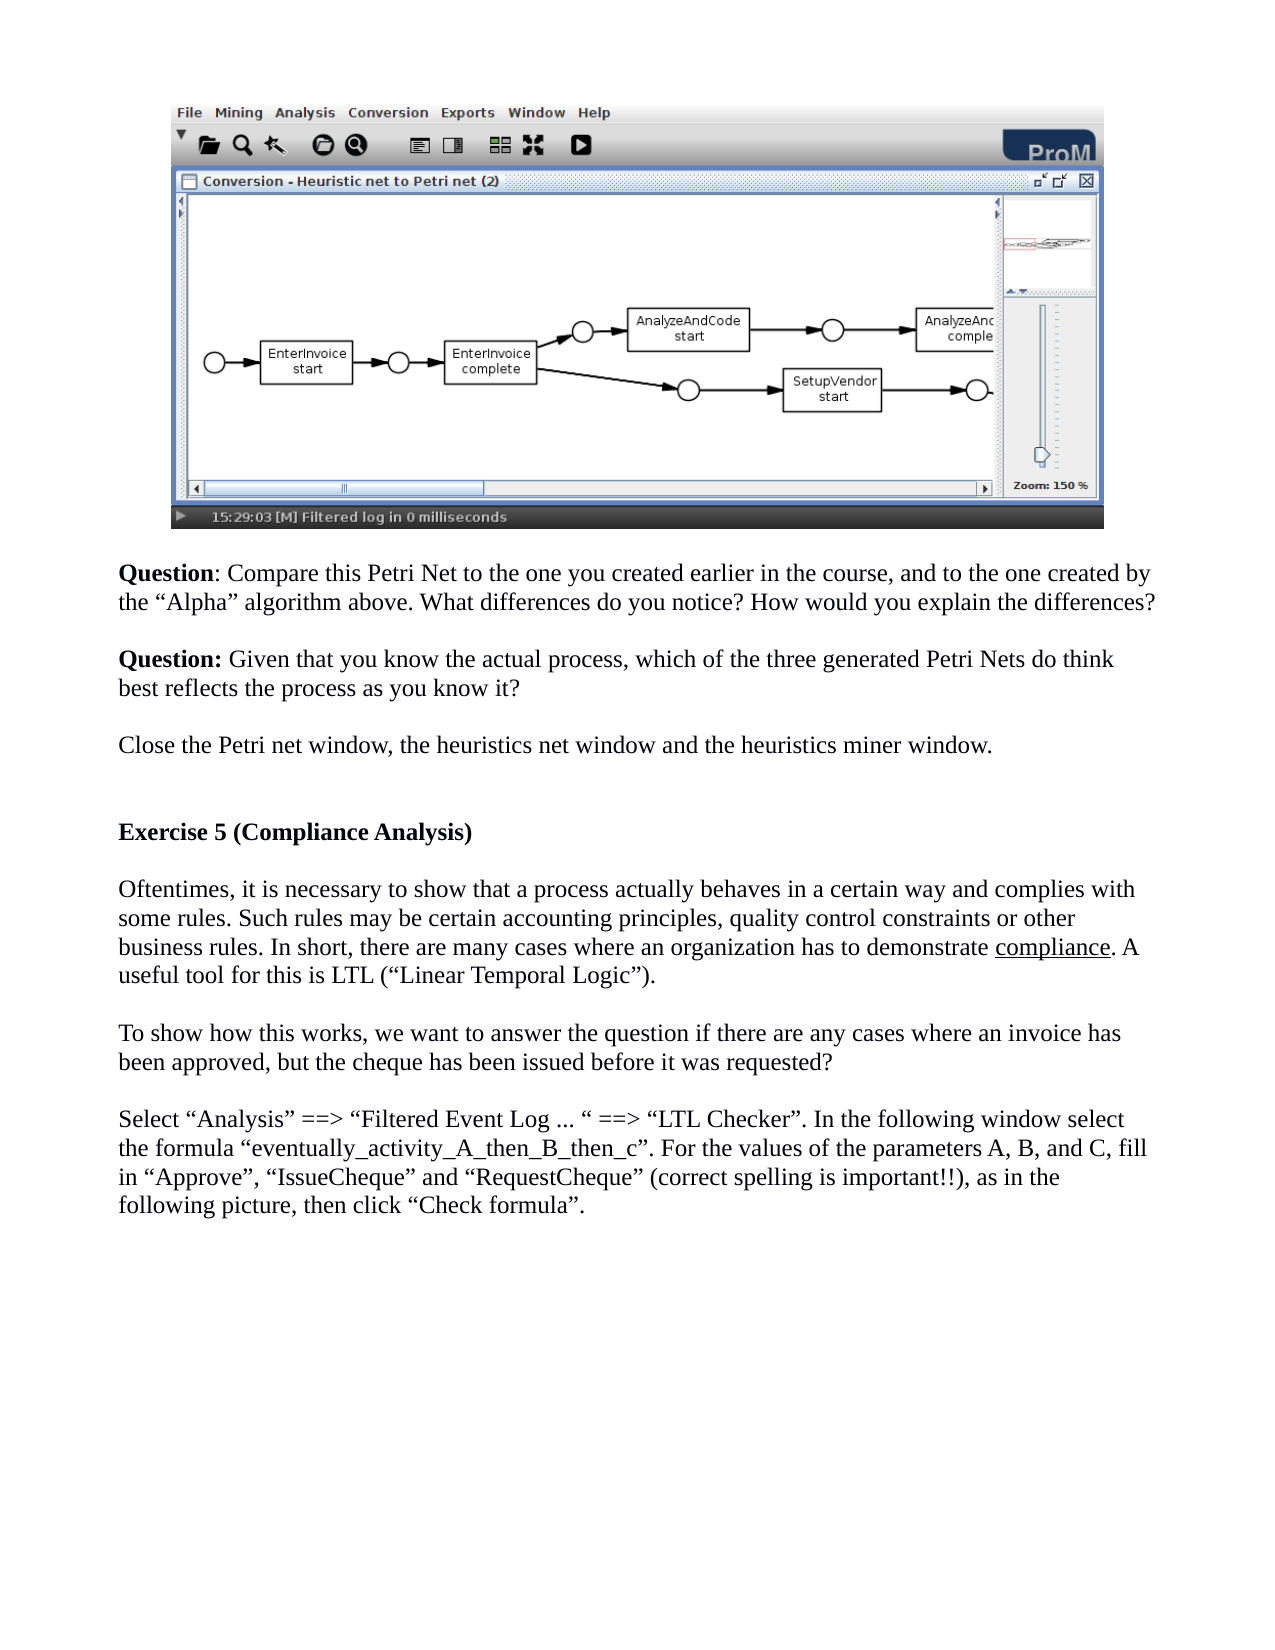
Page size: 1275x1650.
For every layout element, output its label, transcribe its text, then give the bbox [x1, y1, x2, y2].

text Question: Compare this Petri Net to the one you created earlier in the course, and to the one created by the “Alpha” algorithm above. What differences do you notice? How would you explain the differences? [118, 558, 1157, 615]
text Close the Petri net window, the heuristics net window and the heuristics miner window. [118, 730, 1157, 759]
text Exercise 5 (Compliance Analysis) [118, 817, 1157, 845]
text To show how this works, we want to answer the question if there are any cases where an invoice has been approved, but the cheque has been issued before it was requested? [118, 1018, 1157, 1075]
picture [171, 103, 1104, 529]
text Question: Given that you know the actual process, which of the three generated Petri Nets do think best reflects the process as you know it? [118, 644, 1157, 702]
text Oftentimes, it is necessary to show that a process actually behaves in a certain way and complies with some rules. Such rules may be certain accounting principles, quality control constraints or other business rules. In short, there are many cases where an organization has to demonstrate compliance. A useful tool for this is LTL (“Linear Temporal Logic”). [118, 874, 1157, 989]
text Select “Analysis” ==> “Filtered Event Log ... “ ==> “LTL Checker”. In the following window select the formula “eventually_activity_A_then_B_then_c”. For the values of the parameters A, B, and C, fill in “Approve”, “IssueCheque” and “RequestCheque” (correct spelling is important!!), as in the following picture, then click “Check formula”. [118, 1104, 1157, 1219]
